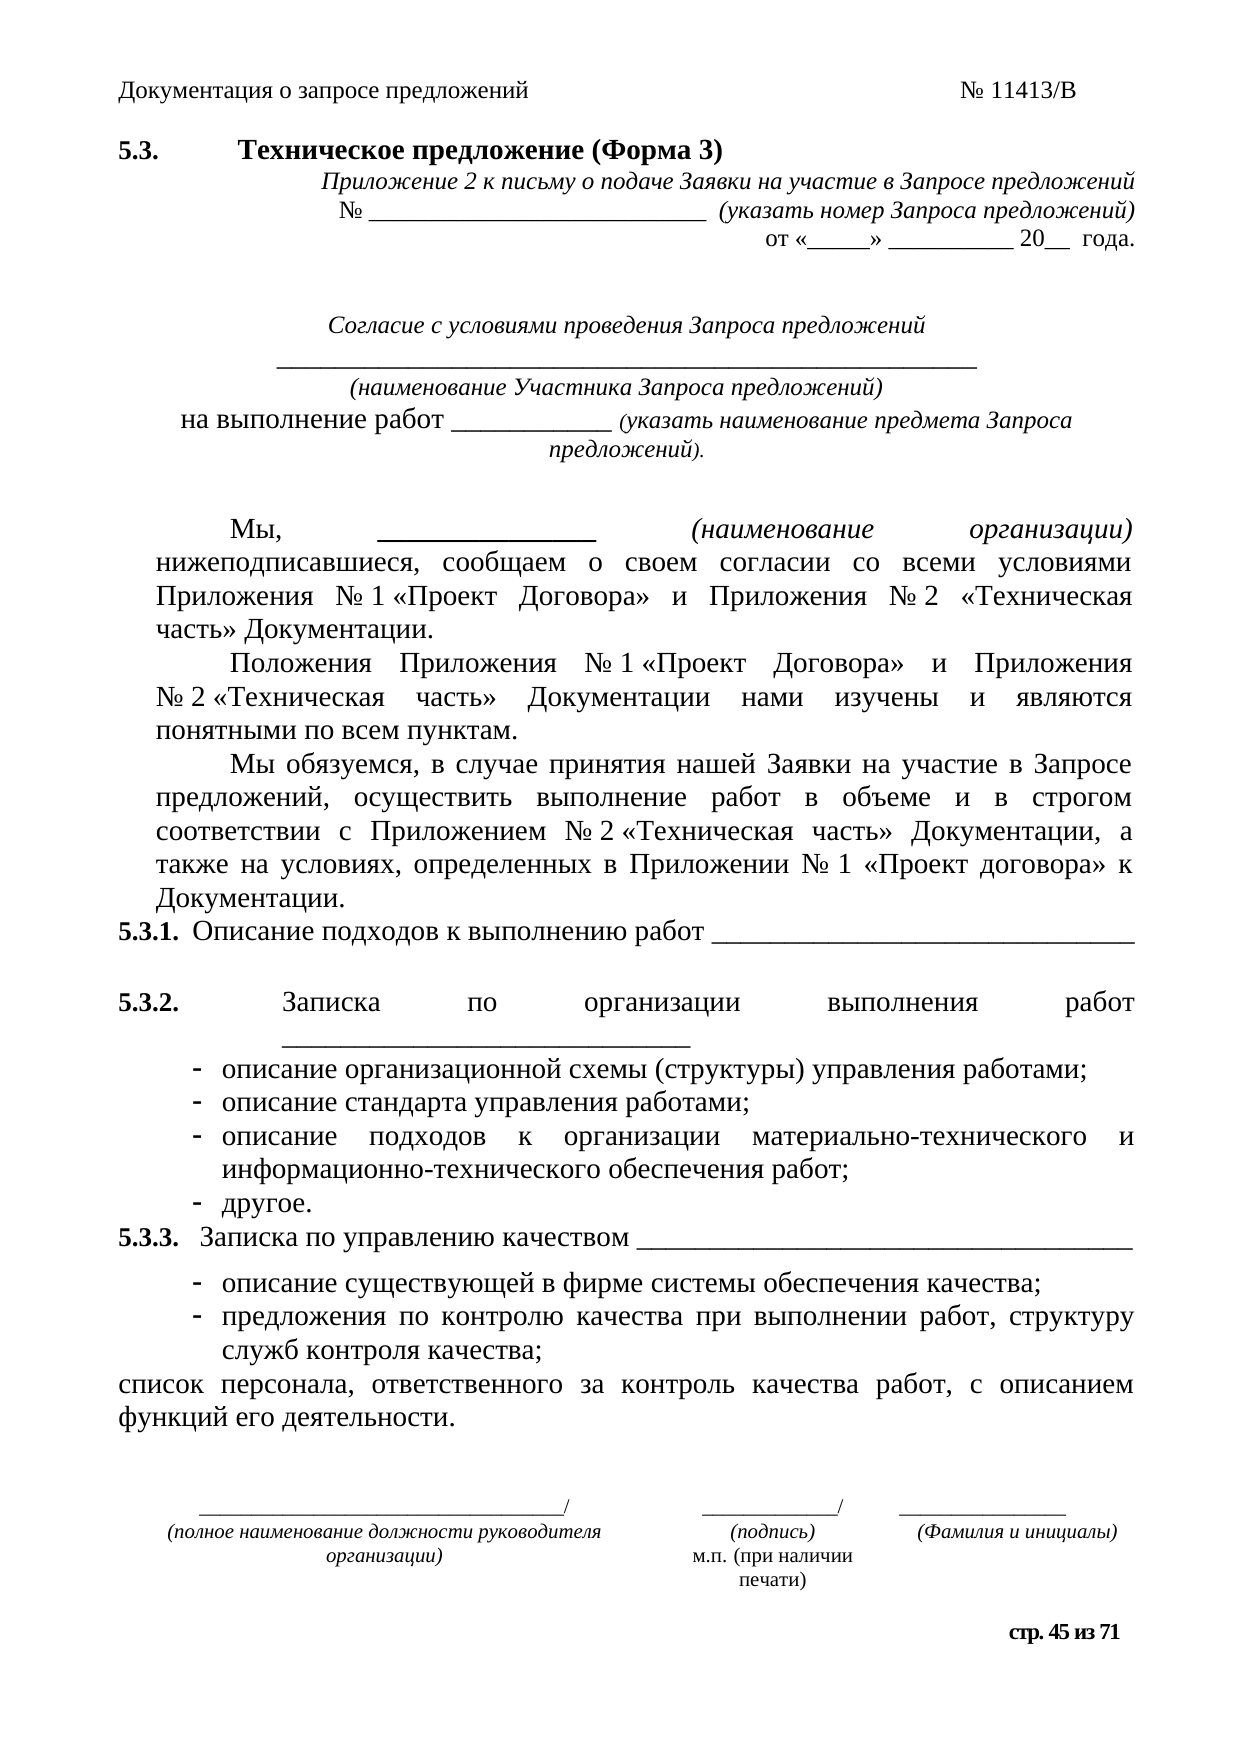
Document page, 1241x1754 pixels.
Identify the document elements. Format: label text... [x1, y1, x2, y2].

list описание существующей в фирме системы обеспечения качества; [192, 1265, 1135, 1298]
text Согласие с условиями проведения Запроса предложений [118, 310, 1135, 338]
table_cell (подпись) м.п. (при наличии печати) [658, 1519, 887, 1591]
list Описание подходов к выполнению работ _____________________________ [118, 913, 1135, 947]
list описание стандарта управления работами; [192, 1084, 1135, 1118]
text ________________________________________________ [118, 338, 1135, 372]
table_header ___________________________________/ [122, 1468, 657, 1518]
table_cell (полное наименование должности руководителя организации) [122, 1519, 657, 1591]
list описание организационной схемы (структуры) управления работами; [192, 1051, 1135, 1084]
text Мы обязуемся, в случае принятия нашей Заявки на участие в Запросе предложений, осуществить выполнение работ в объеме и в строгом соответствии с Приложением № 2 «Техническая часть» Документации, а также на условиях, определенных в Приложении № 1 «Проект договора» к Документации. [156, 746, 1133, 913]
text Положения Приложения № 1 «Проект Договора» и Приложения № 2 «Техническая часть» Документации нами изучены и являются понятными по всем пунктам. [156, 645, 1133, 746]
text список персонала, ответственного за контроль качества работ, с описанием функций его деятельности. [118, 1366, 1135, 1433]
list Записка по организации выполнения работ ____________________________ [118, 984, 1135, 1051]
table_cell (Фамилия и инициалы) [888, 1519, 1146, 1591]
list Записка по управлению качеством __________________________________ [118, 1219, 1135, 1252]
list предложения по контролю качества при выполнении работ, структуру служб контроля качества; [192, 1298, 1135, 1366]
list (наименование Участника Запроса предложений) [97, 372, 1135, 401]
table_header _____________/ [658, 1468, 887, 1518]
text на выполнение работ ___________ (указать наименование предмета Запроса предложений). [118, 401, 1135, 463]
list другое. [192, 1185, 1135, 1219]
text № ___________________________ (указать номер Запроса предложений) [118, 195, 1135, 223]
text Техническое предложение (Форма 3) [118, 132, 1135, 166]
table_header ________________ [888, 1468, 1146, 1518]
list описание подходов к организации материально-технического и информационно-технического обеспечения работ; [192, 1118, 1135, 1185]
text Приложение 2 к письму о подаче Заявки на участие в Запросе предложений [118, 166, 1135, 195]
text Мы, _______________ (наименование организации) нижеподписавшиеся, сообщаем о своем согласии со всеми условиями Приложения № 1 «Проект Договора» и Приложения № 2 «Техническая часть» Документации. [156, 511, 1133, 645]
text от «_____» __________ 20__ года. [118, 223, 1135, 252]
